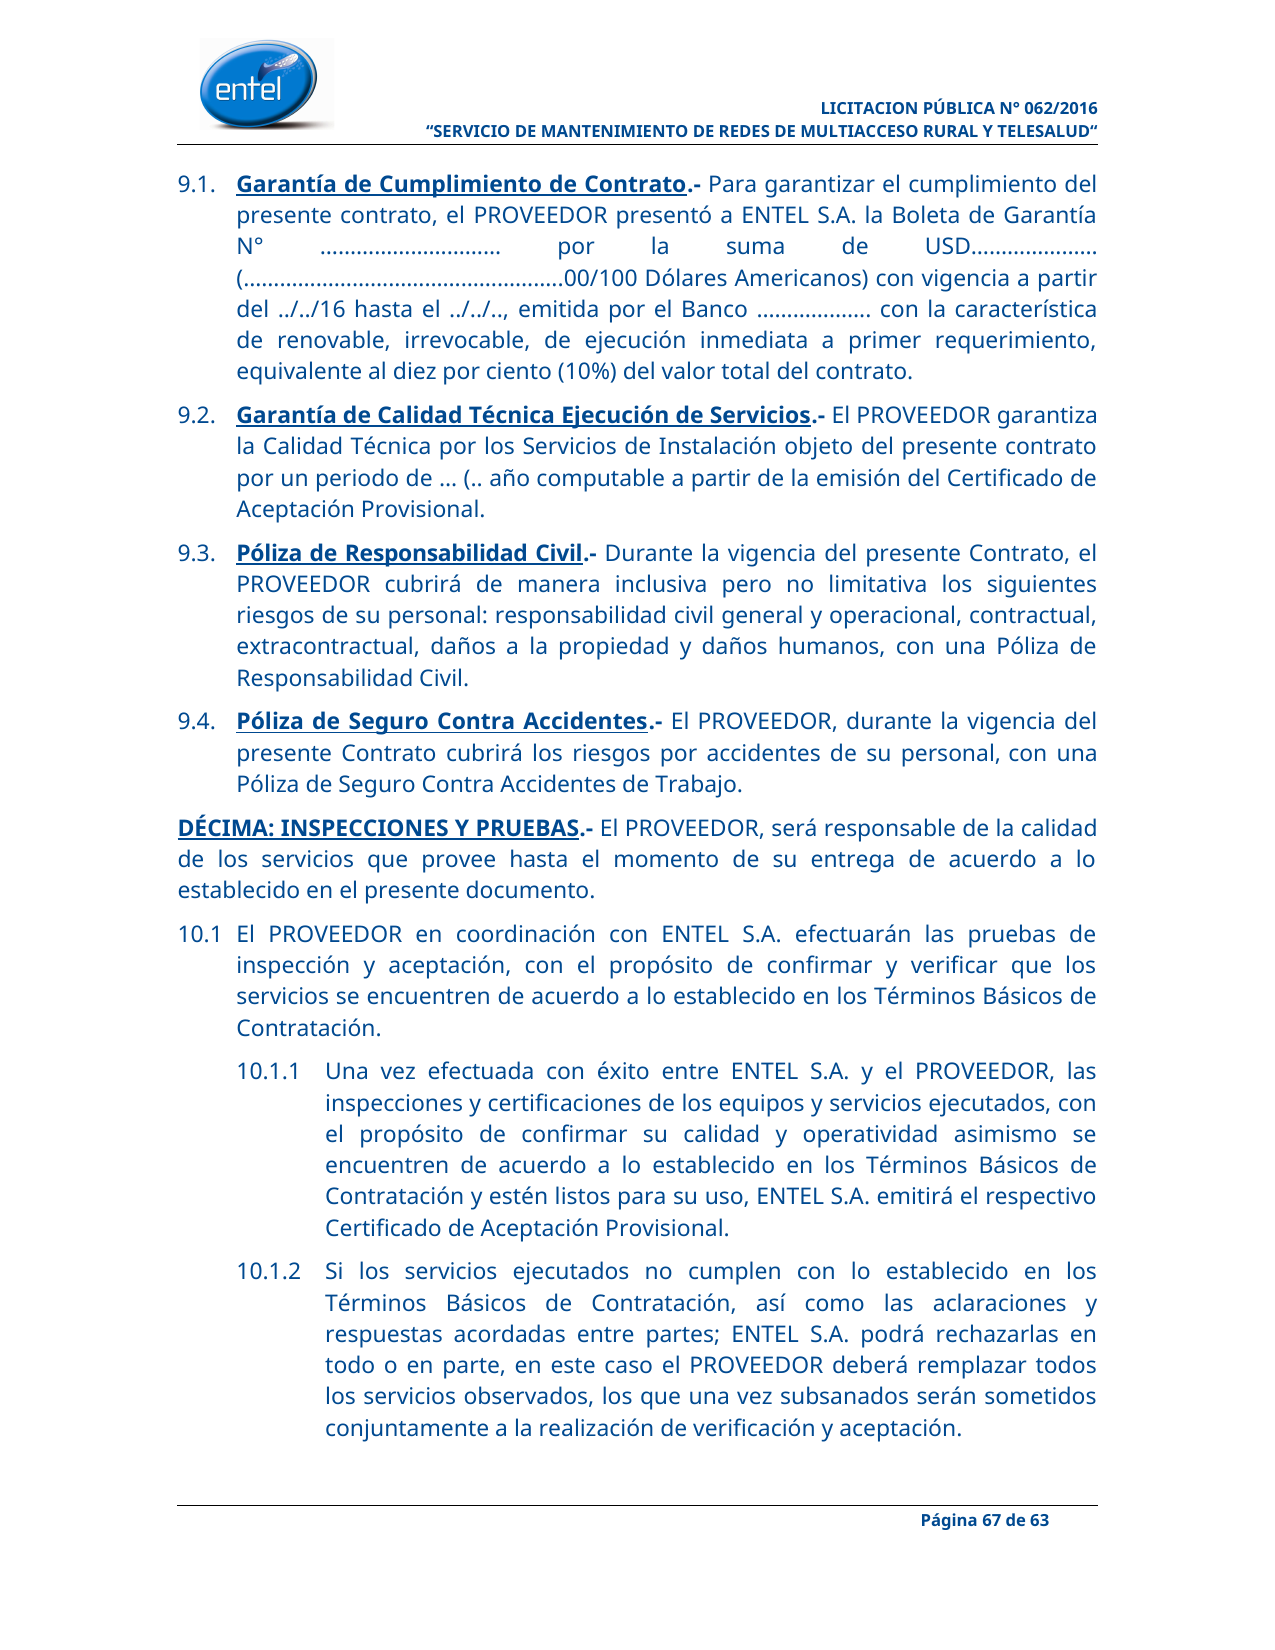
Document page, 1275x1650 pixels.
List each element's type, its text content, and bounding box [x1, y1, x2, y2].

text 10.1.2 Si los servicios ejecutados no cumplen con lo establecido en los Términos Básicos de Contratación, así como las aclaraciones y respuestas acordadas entre partes; ENTEL S.A. podrá rechazarlas en todo o en parte, en este caso el PROVEEDOR deberá remplazar todos los servicios observados, los que una vez subsanados serán sometidos conjuntamente a la realización de verificación y aceptación. [236, 1255, 1098, 1443]
list Póliza de Seguro Contra Accidentes.- El PROVEEDOR, durante la vigencia del presente Contrato cubrirá los riesgos por accidentes de su personal, con una Póliza de Seguro Contra Accidentes de Trabajo. [177, 705, 1098, 799]
picture [199, 38, 335, 130]
text 10.1 El PROVEEDOR en coordinación con ENTEL S.A. efectuarán las pruebas de inspección y aceptación, con el propósito de confirmar y verificar que los servicios se encuentren de acuerdo a lo establecido en los Términos Básicos de Contratación. [177, 918, 1098, 1043]
text 10.1.1 Una vez efectuada con éxito entre ENTEL S.A. y el PROVEEDOR, las inspecciones y certificaciones de los equipos y servicios ejecutados, con el propósito de confirmar su calidad y operatividad asimismo se encuentren de acuerdo a lo establecido en los Términos Básicos de Contratación y estén listos para su uso, ENTEL S.A. emitirá el respectivo Certificado de Aceptación Provisional. [236, 1055, 1098, 1243]
list Póliza de Responsabilidad Civil.- Durante la vigencia del presente Contrato, el PROVEEDOR cubrirá de manera inclusiva pero no limitativa los siguientes riesgos de su personal: responsabilidad civil general y operacional, contractual, extracontractual, daños a la propiedad y daños humanos, con una Póliza de Responsabilidad Civil. [177, 536, 1098, 693]
text DÉCIMA: INSPECCIONES Y PRUEBAS.- El PROVEEDOR, será responsable de la calidad de los servicios que provee hasta el momento de su entrega de acuerdo a lo establecido en el presente documento. [177, 811, 1098, 905]
list Garantía de Calidad Técnica Ejecución de Servicios.- El PROVEEDOR garantiza la Calidad Técnica por los Servicios de Instalación objeto del presente contrato por un periodo de … (.. año computable a partir de la emisión del Certificado de Aceptación Provisional. [177, 399, 1098, 524]
list Garantía de Cumplimiento de Contrato.- Para garantizar el cumplimiento del presente contrato, el PROVEEDOR presentó a ENTEL S.A. la Boleta de Garantía N° ………………………… por la suma de USD………………… (……………………………………………..00/100 Dólares Americanos) con vigencia a partir del ../../16 hasta el ../../.., emitida por el Banco ………………. con la característica de renovable, irrevocable, de ejecución inmediata a primer requerimiento, equivalente al diez por ciento (10%) del valor total del contrato. [177, 168, 1098, 386]
